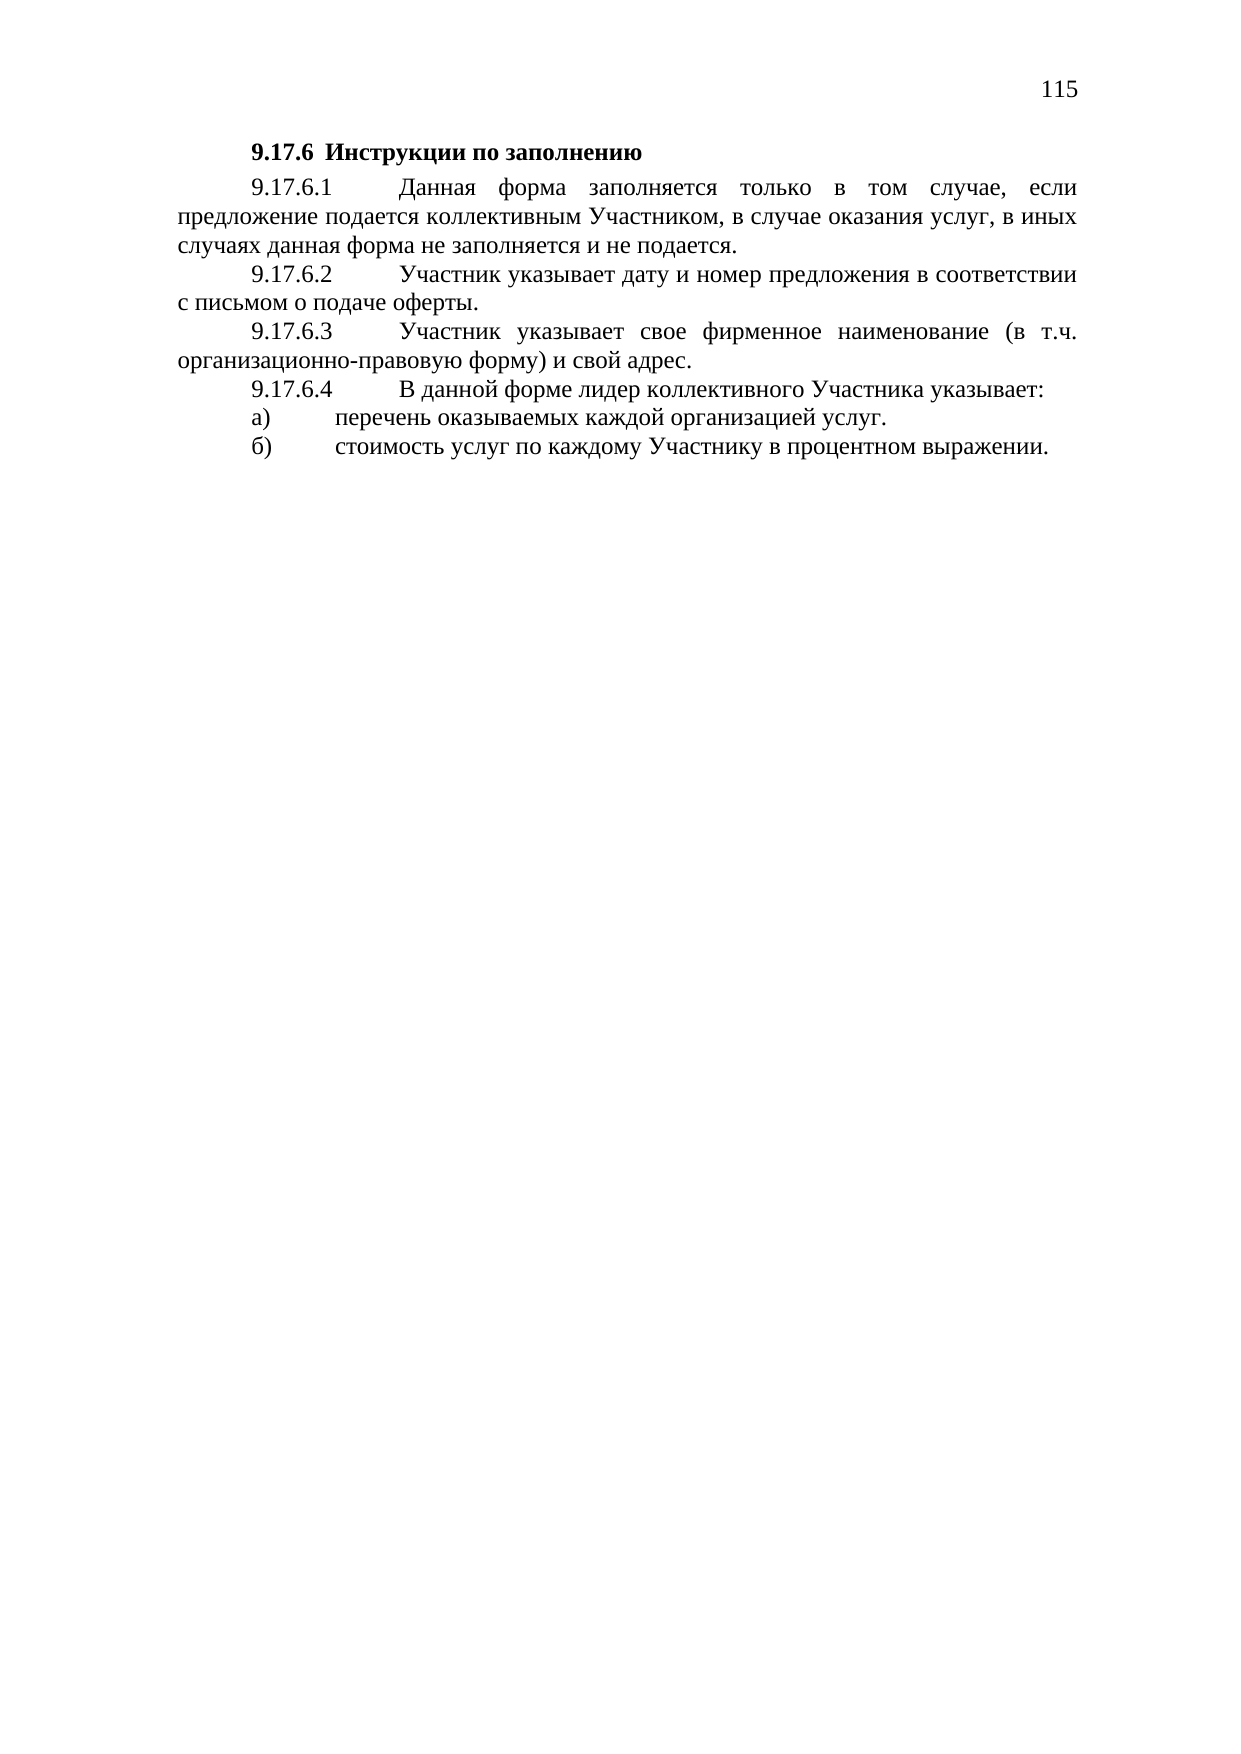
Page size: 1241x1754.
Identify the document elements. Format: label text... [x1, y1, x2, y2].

list Участник указывает свое фирменное наименование (в т.ч. организационно-правовую форму) и свой адрес. [177, 316, 1078, 374]
list В данной форме лидер коллективного Участника указывает: [177, 374, 1078, 402]
list стоимость услуг по каждому Участнику в процентном выражении. [177, 431, 1078, 460]
list Данная форма заполняется только в том случае, если предложение подается коллективным Участником, в случае оказания услуг, в иных случаях данная форма не заполняется и не подается. [177, 172, 1078, 259]
list Инструкции по заполнению [177, 137, 1078, 166]
list перечень оказываемых каждой организацией услуг. [177, 402, 1078, 431]
list Участник указывает дату и номер предложения в соответствии с письмом о подаче оферты. [177, 259, 1078, 316]
